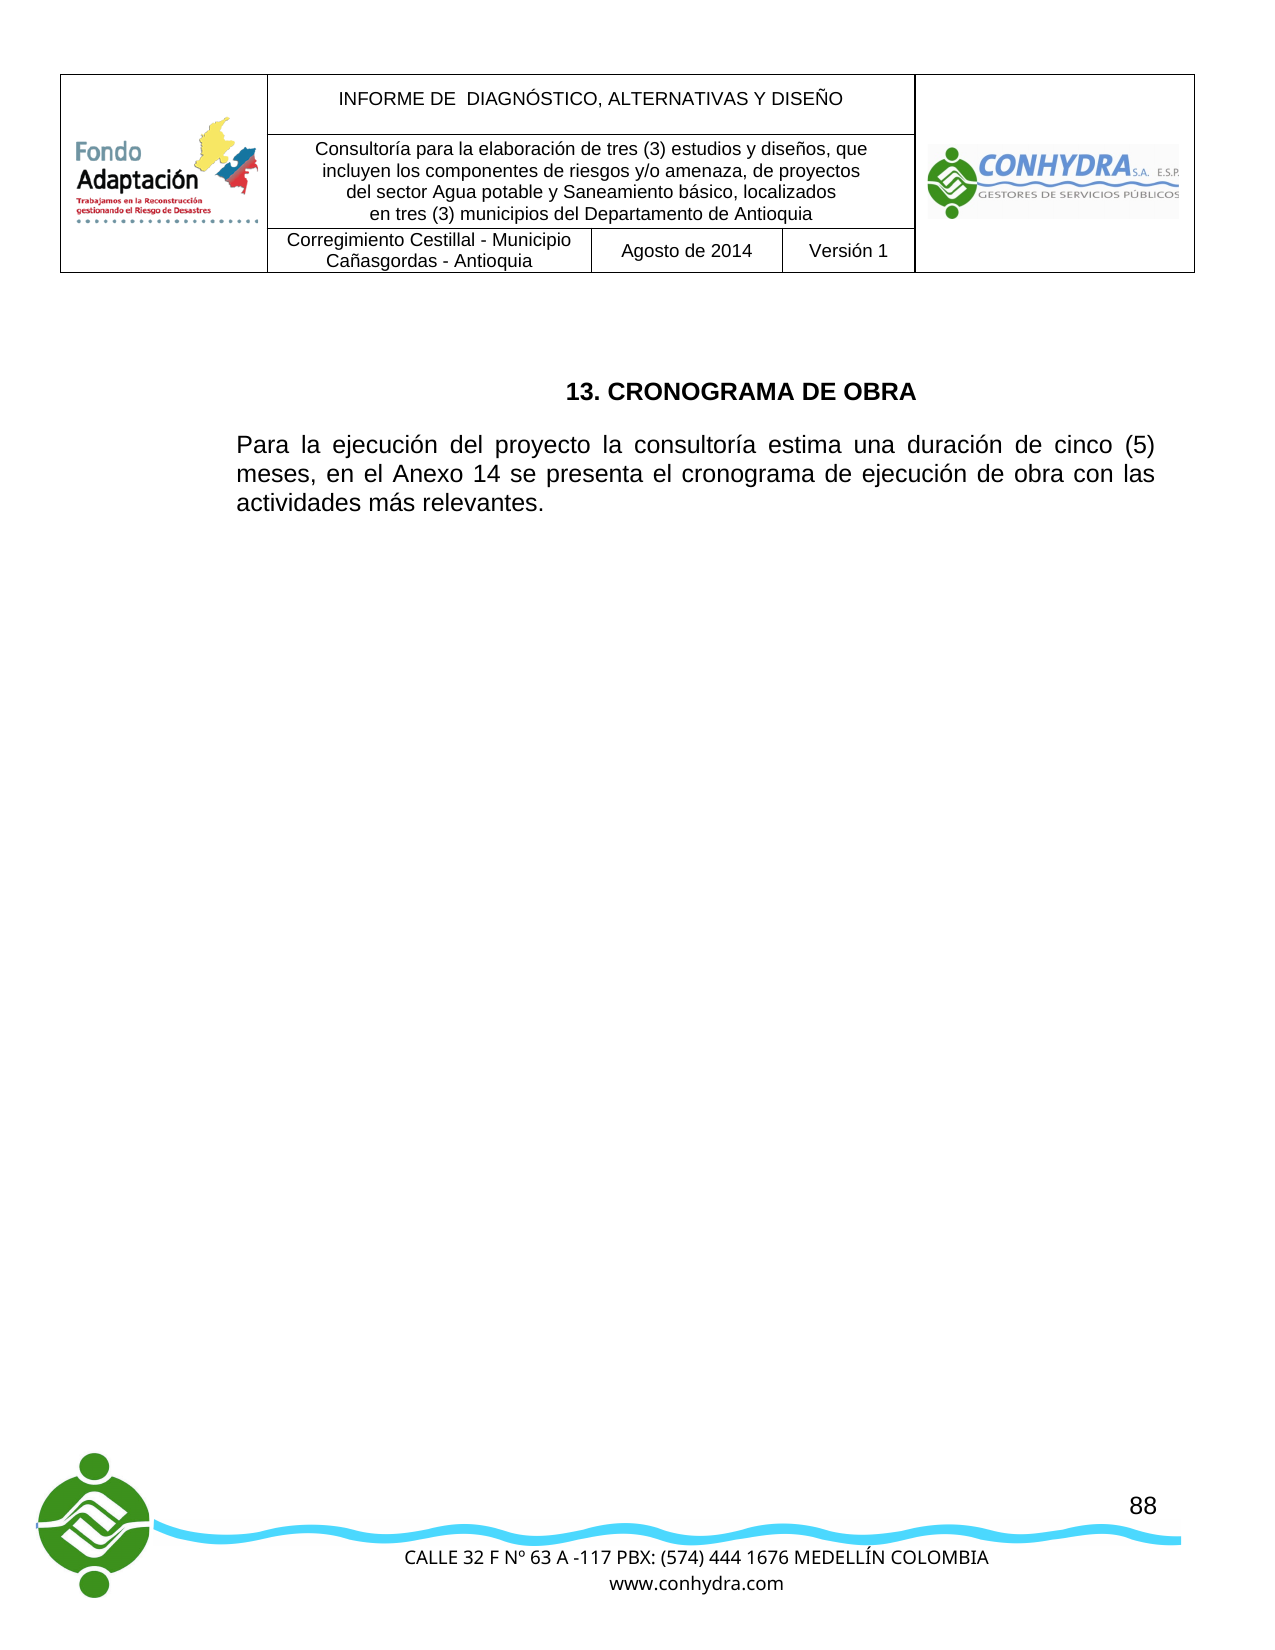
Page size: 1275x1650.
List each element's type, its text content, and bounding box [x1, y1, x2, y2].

picture [35, 1447, 150, 1598]
picture [927, 144, 1179, 219]
text Para la ejecución del proyecto la consultoría estima una duración de cinco (5) meses, en el Anexo 14 se presenta el cronograma de ejecución de obra con las actividades más relevantes. [236, 430, 1157, 517]
picture [76, 111, 259, 224]
subtitle 13. CRONOGRAMA DE OBRA [326, 377, 1157, 405]
picture [153, 1519, 1182, 1546]
